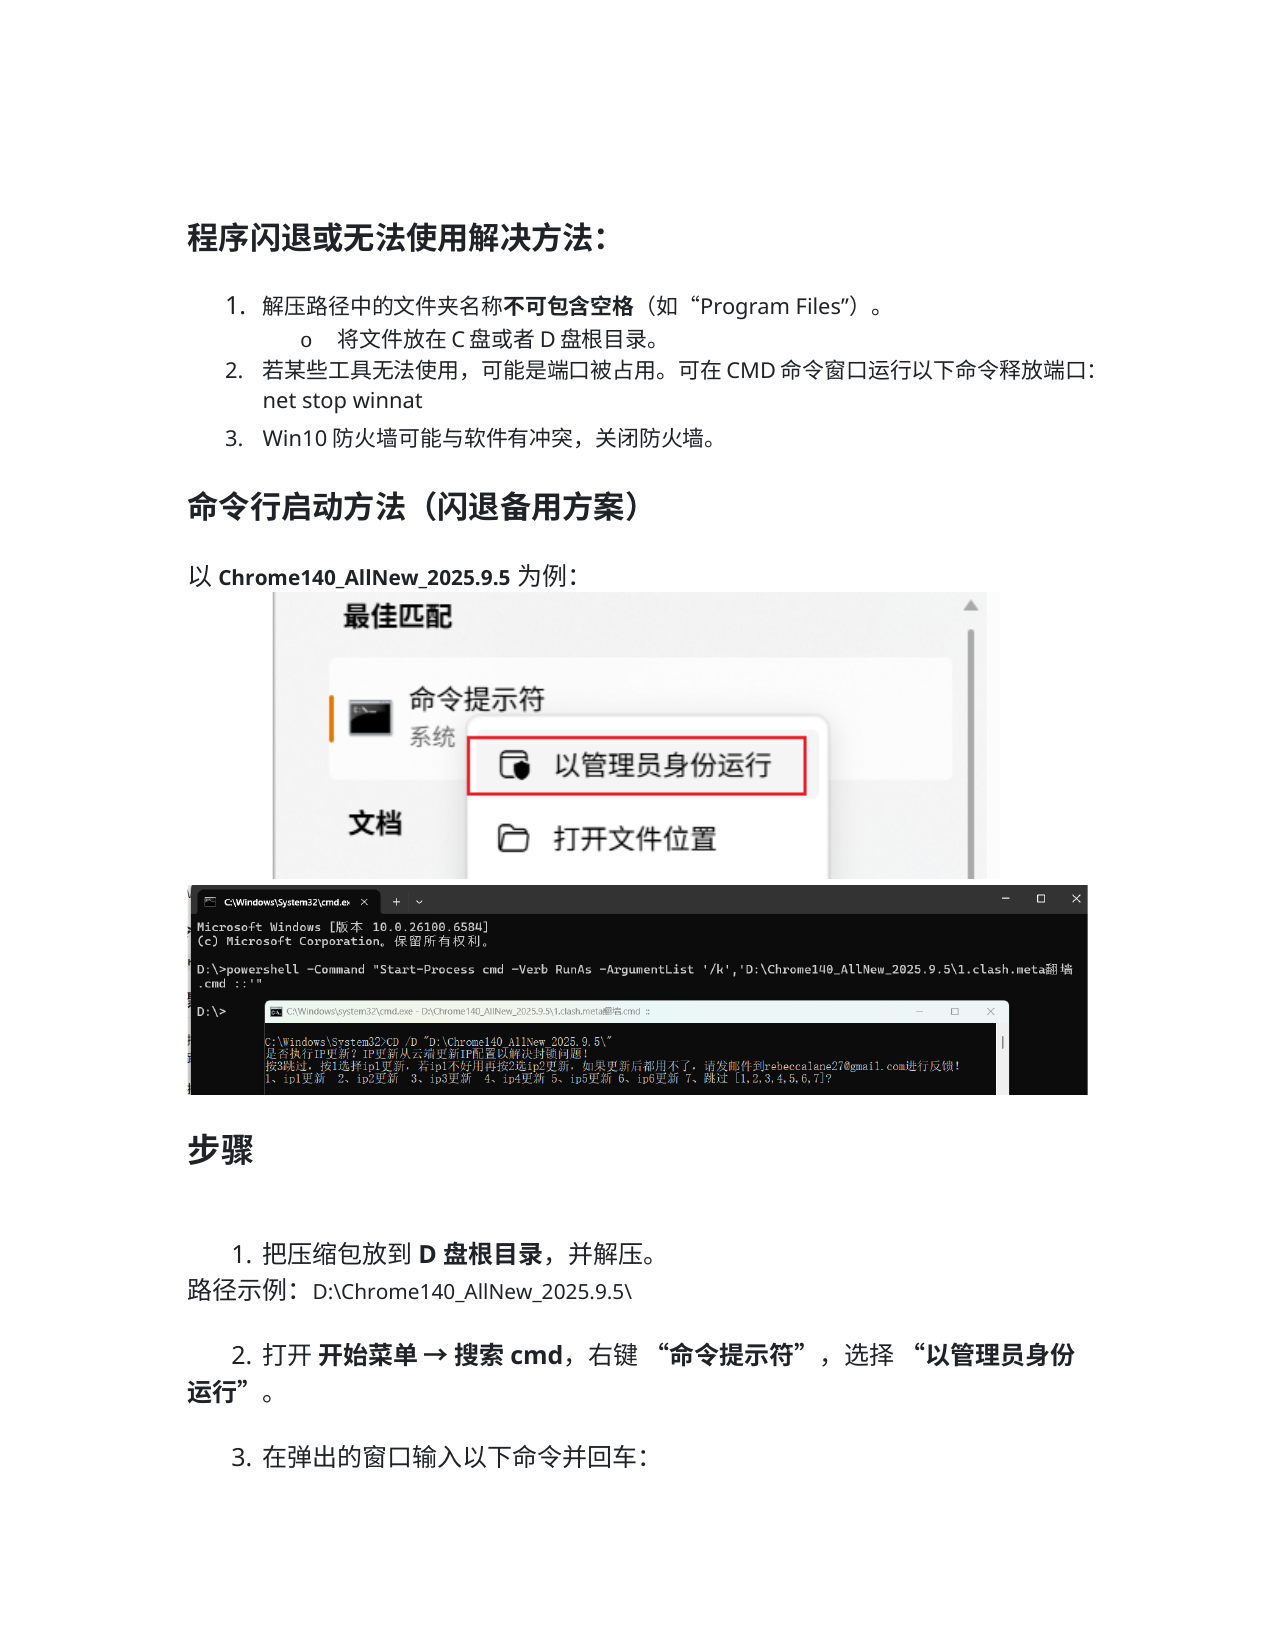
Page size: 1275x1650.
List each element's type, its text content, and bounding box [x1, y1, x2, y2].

list 解压路径中的文件夹名称不可包含空格（如“Program Files”）。 [225, 288, 1087, 322]
list 打开 开始菜单 → 搜索 cmd，右键 “命令提示符”，选择 “以管理员身份运行”。 [187, 1336, 1087, 1408]
subtitle 程序闪退或无法使用解决方法： [187, 213, 1087, 258]
list Win10 防火墙可能与软件有冲突，关闭防火墙。 [225, 421, 1087, 453]
picture [187, 592, 1001, 879]
list 若某些工具无法使用，可能是端口被占用。可在CMD命令窗口运行以下命令释放端口：net stop winnat [225, 353, 1087, 415]
picture [187, 885, 1088, 1095]
subtitle 步骤 [187, 1124, 1087, 1172]
list 把压缩包放到 D 盘根目录，并解压。 路径示例：D:\Chrome140_AllNew_2025.9.5\ [187, 1234, 1087, 1307]
subtitle 命令行启动方法（闪退备用方案） [187, 482, 1087, 527]
text 以 Chrome140_AllNew_2025.9.5 为例： [187, 557, 1087, 593]
list 将文件放在C盘或者D盘根目录。 [300, 322, 1087, 353]
list 在弹出的窗口输入以下命令并回车： [187, 1437, 1087, 1474]
